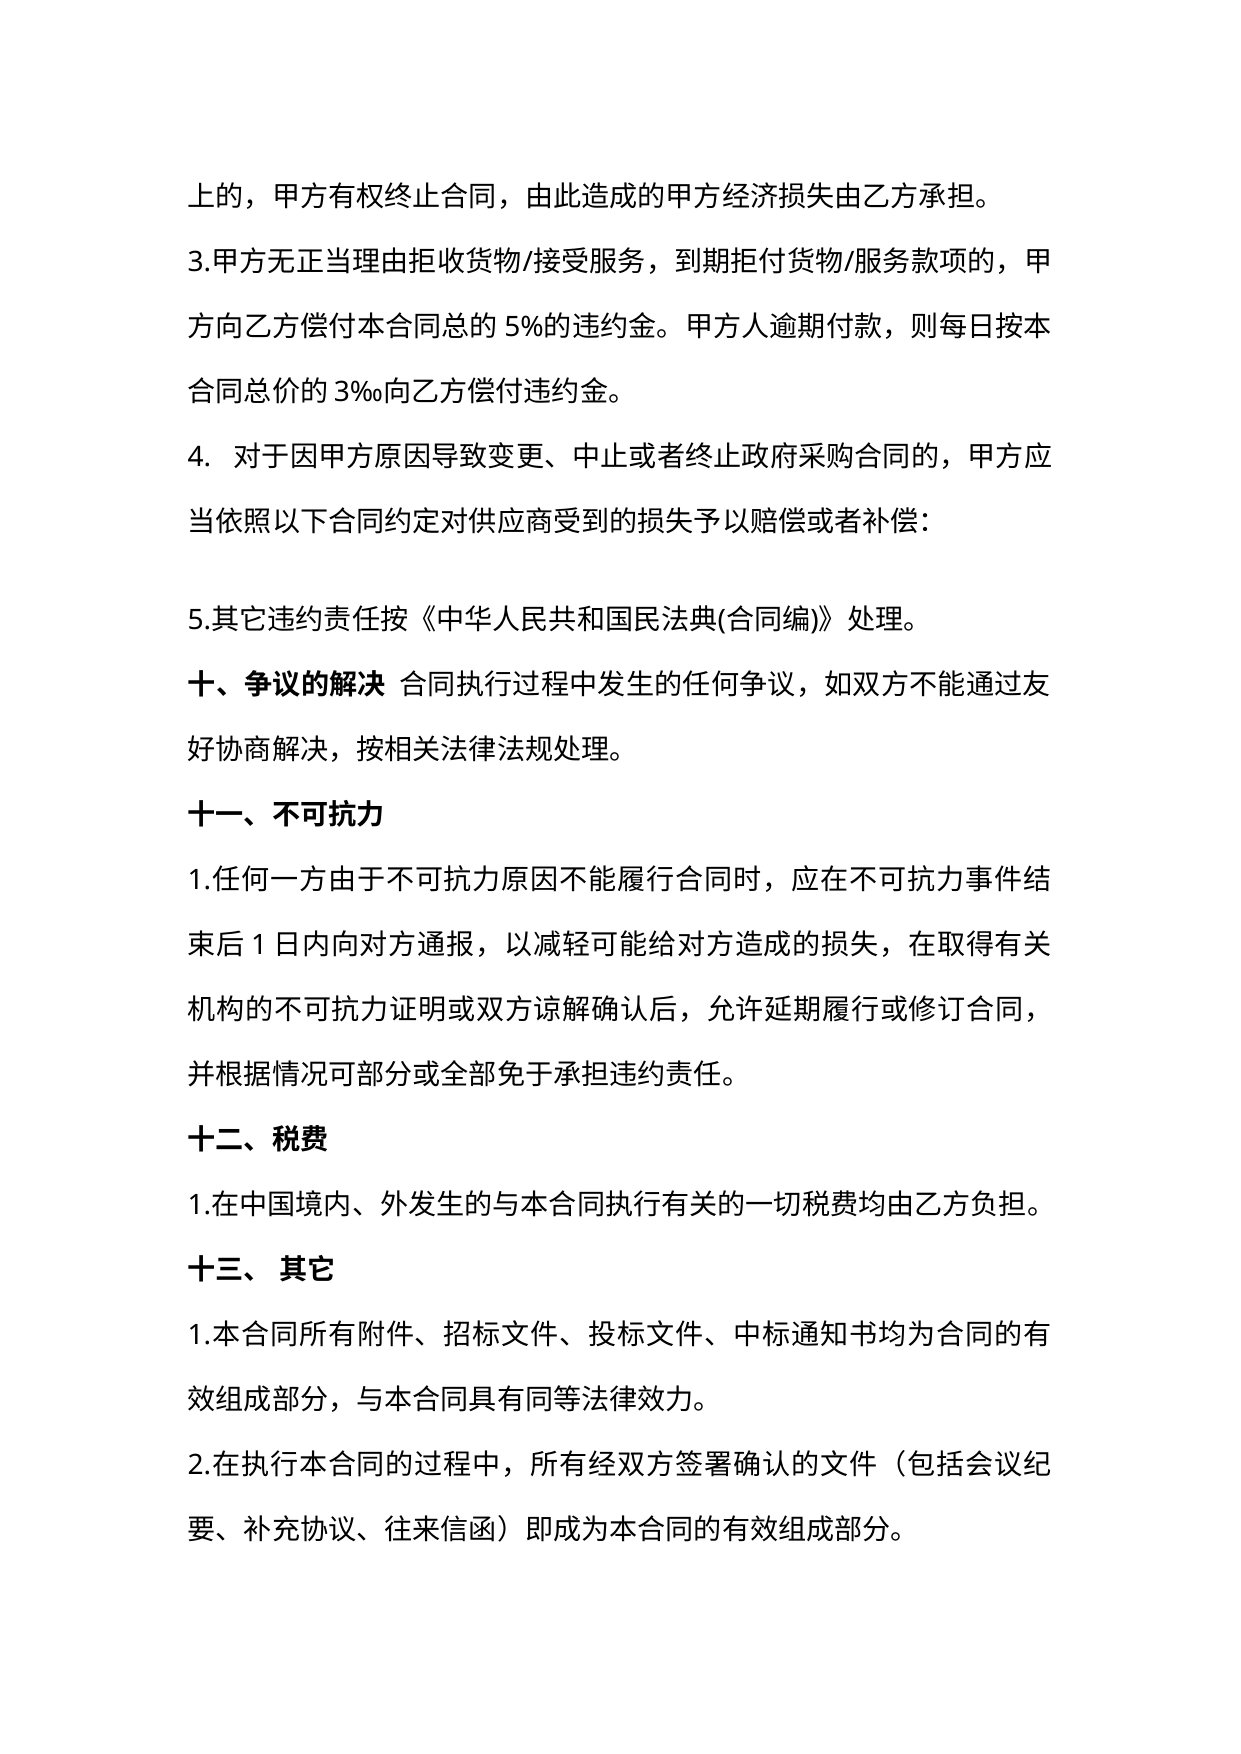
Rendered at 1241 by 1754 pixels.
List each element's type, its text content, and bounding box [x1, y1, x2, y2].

text 2.在执行本合同的过程中，所有经双方签署确认的文件（包括会议纪要、补充协议、往来信函）即成为本合同的有效组成部分。 [187, 1429, 1053, 1559]
text 十一、不可抗力 [187, 779, 1053, 844]
text 十二、税费 [187, 1104, 1053, 1169]
text 5.其它违约责任按《中华人民共和国民法典(合同编)》处理。 [187, 584, 1053, 649]
text 3.甲方无正当理由拒收货物/接受服务，到期拒付货物/服务款项的，甲方向乙方偿付本合同总的5%的违约金。甲方人逾期付款，则每日按本合同总价的3‰向乙方偿付违约金。 [187, 227, 1053, 422]
text 十三、 其它 [187, 1234, 1053, 1299]
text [187, 162, 1053, 227]
text 4. 对于因甲方原因导致变更、中止或者终止政府采购合同的，甲方应当依照以下合同约定对供应商受到的损失予以赔偿或者补偿： [187, 422, 1053, 552]
text 1.本合同所有附件、招标文件、投标文件、中标通知书均为合同的有效组成部分，与本合同具有同等法律效力。 [187, 1299, 1053, 1429]
text 1.在中国境内、外发生的与本合同执行有关的一切税费均由乙方负担。 [187, 1169, 1053, 1234]
text 十、争议的解决 合同执行过程中发生的任何争议，如双方不能通过友好协商解决，按相关法律法规处理。 [187, 649, 1053, 779]
text 1.任何一方由于不可抗力原因不能履行合同时，应在不可抗力事件结束后1日内向对方通报，以减轻可能给对方造成的损失，在取得有关机构的不可抗力证明或双方谅解确认后，允许延期履行或修订合同，并根据情况可部分或全部免于承担违约责任。 [187, 844, 1053, 1104]
